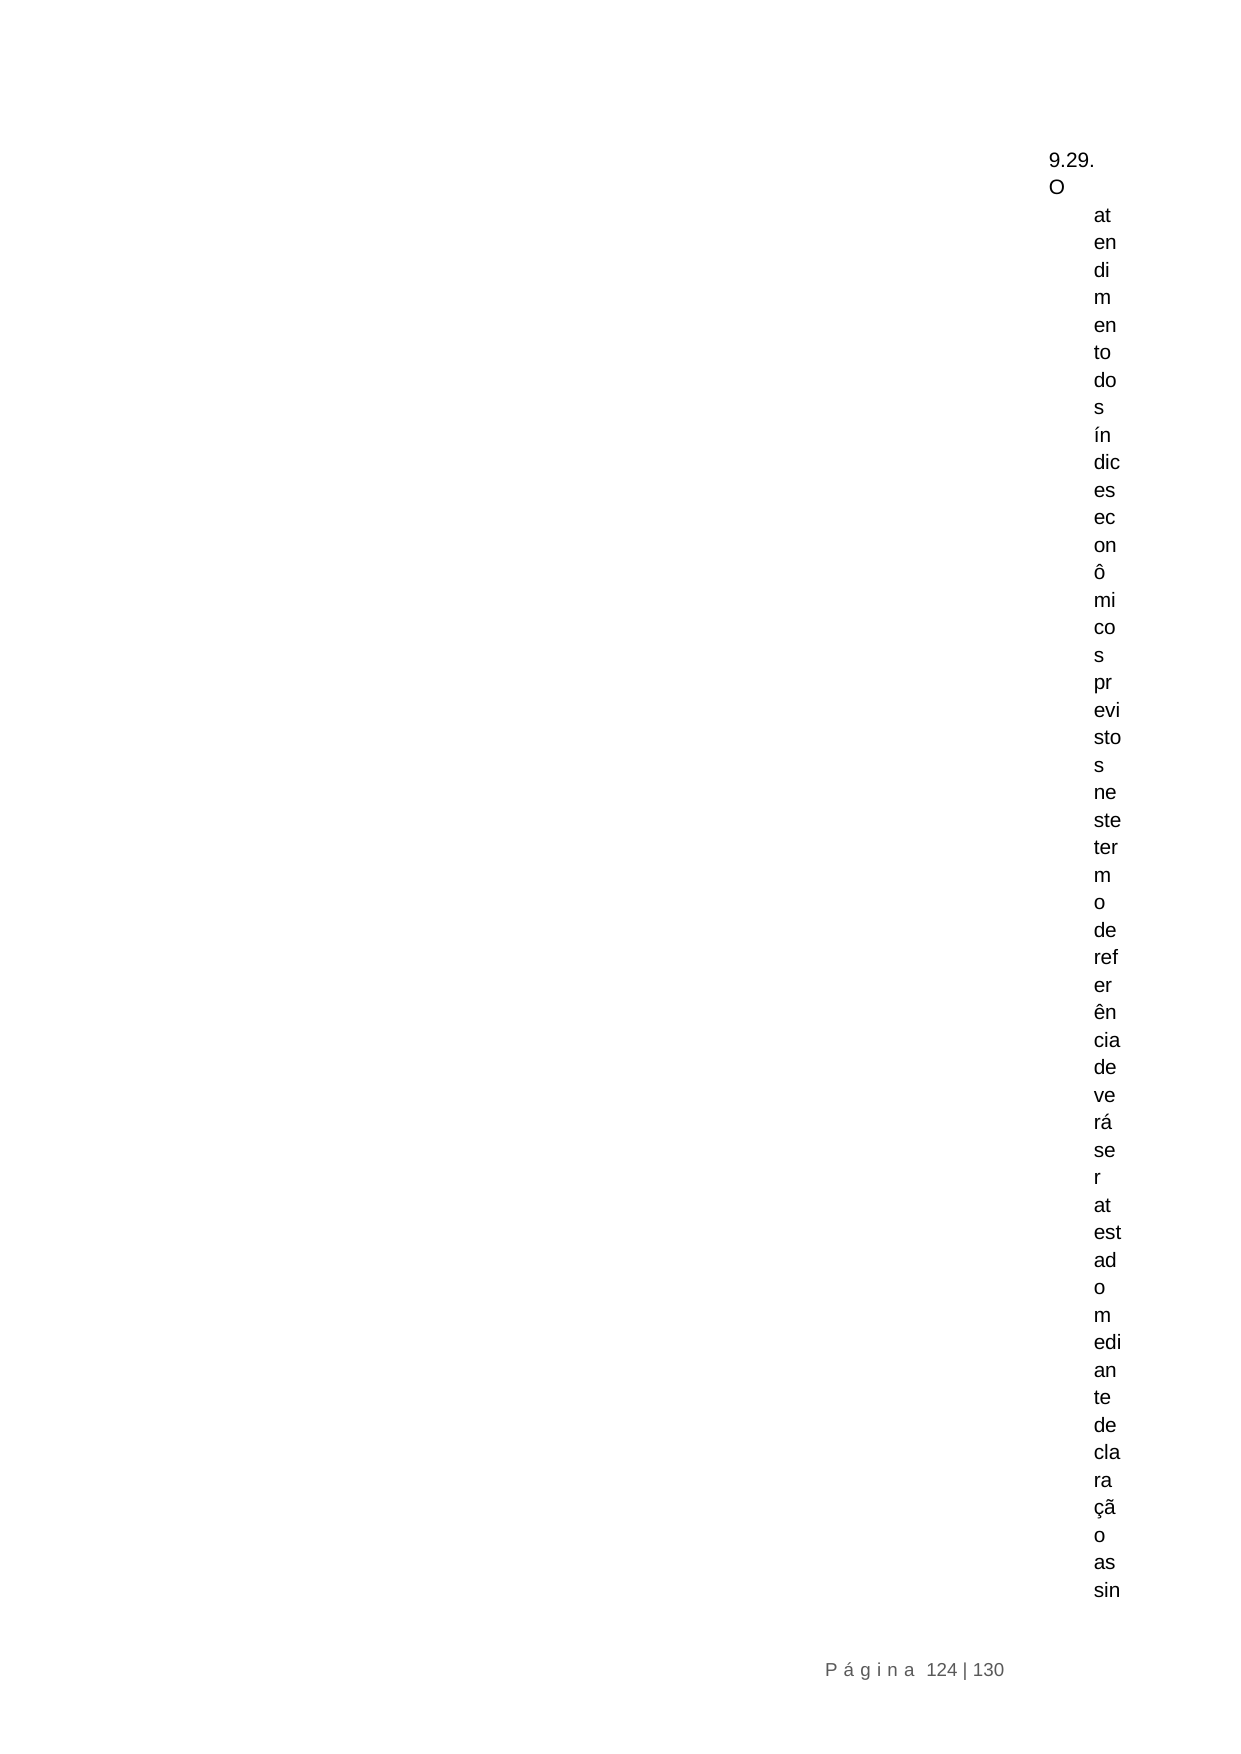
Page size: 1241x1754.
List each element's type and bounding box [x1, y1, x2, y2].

text [1048, 148, 1122, 1602]
